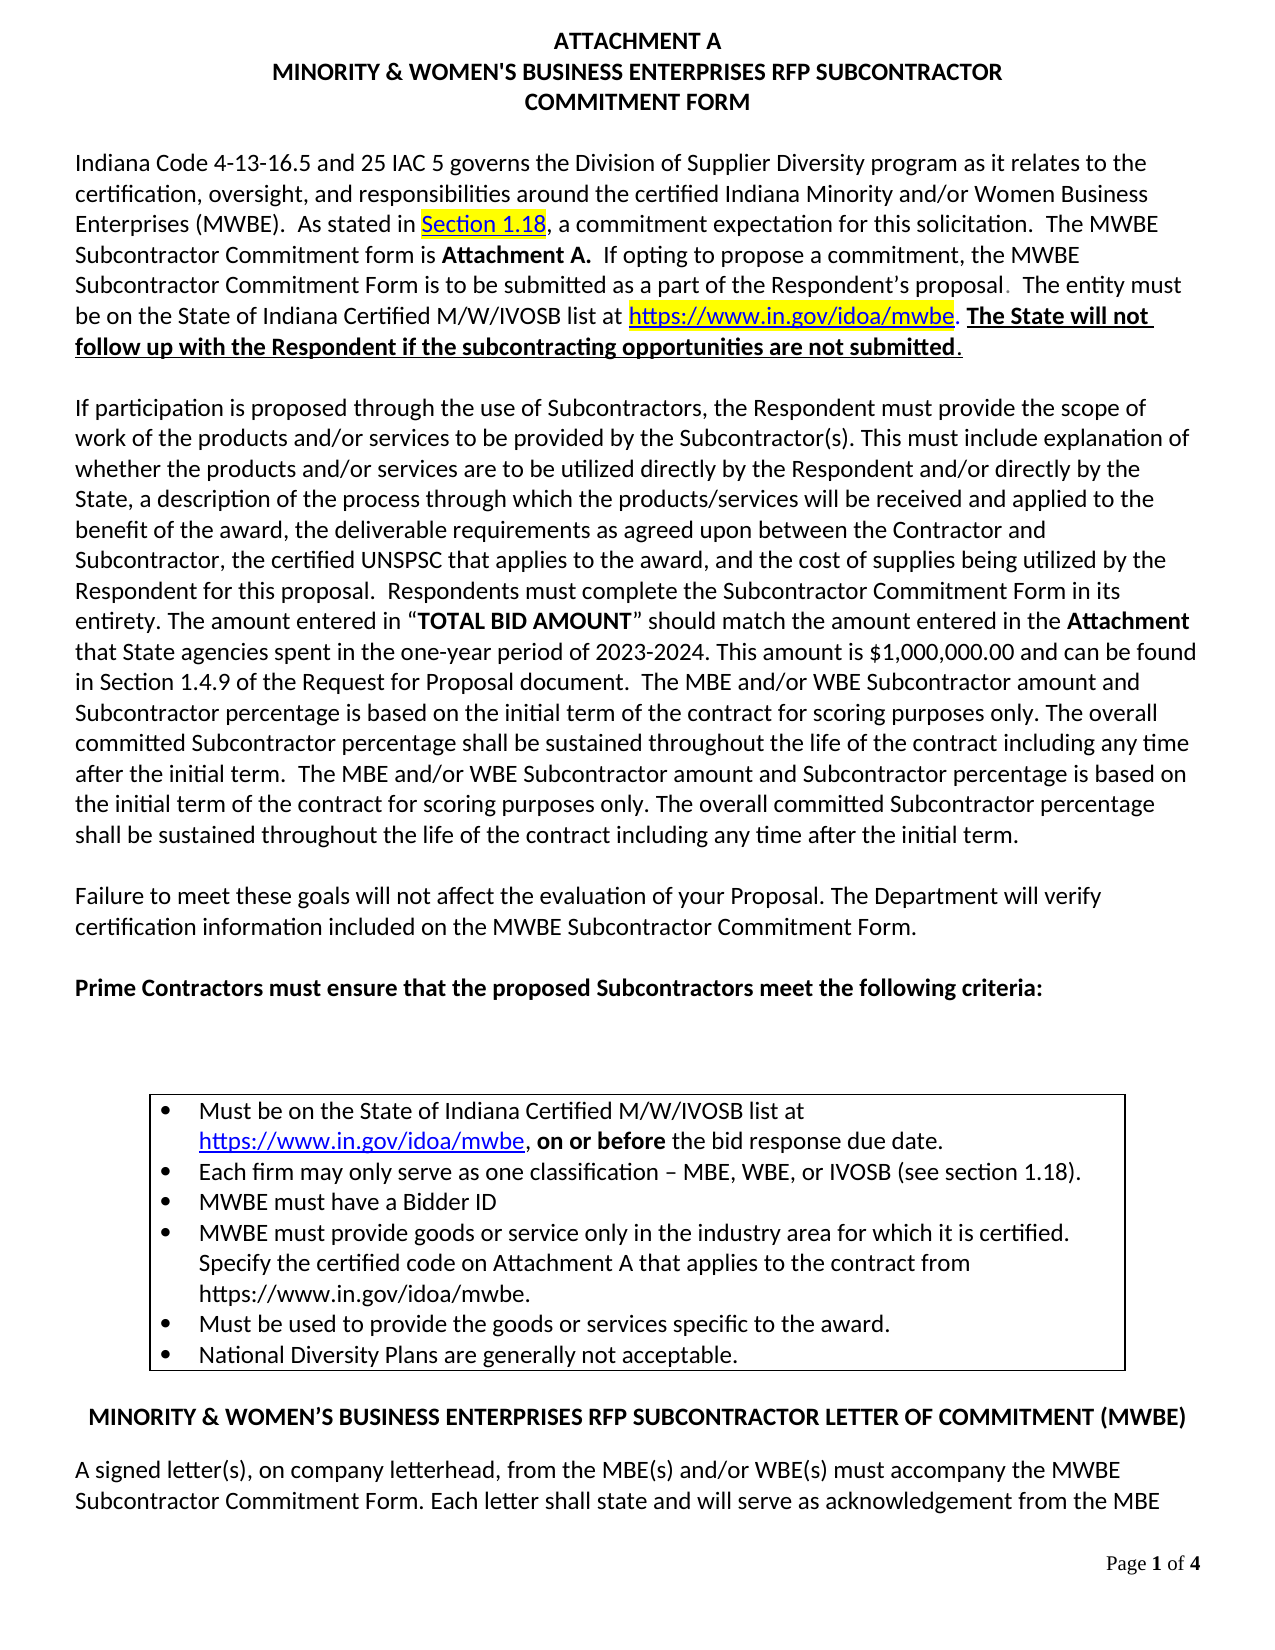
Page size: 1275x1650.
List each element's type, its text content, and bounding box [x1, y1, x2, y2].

text Minority & Women’s Business Enterprises RFP Subcontractor Letter of Commitment (MWBE) [75, 1401, 1200, 1432]
text Indiana Code 4-13-16.5 and 25 IAC 5 governs the Division of Supplier Diversity program as it relates to the certification, oversight, and responsibilities around the certified Indiana Minority and/or Women Business Enterprises (MWBE). As stated in Section 1.18, a commitment expectation for this solicitation. The MWBE Subcontractor Commitment form is Attachment A. If opting to propose a commitment, the MWBE Subcontractor Commitment Form is to be submitted as a part of the Respondent’s proposal. The entity must be on the State of Indiana Certified M/W/IVOSB list at https://www.in.gov/idoa/mwbe. The State will not follow up with the Respondent if the subcontracting opportunities are not submitted. [75, 148, 1200, 361]
text COMMITMENT FORM [75, 87, 1200, 117]
text If participation is proposed through the use of Subcontractors, the Respondent must provide the scope of work of the products and/or services to be provided by the Subcontractor(s). This must include explanation of whether the products and/or services are to be utilized directly by the Respondent and/or directly by the State, a description of the process through which the products/services will be received and applied to the benefit of the award, the deliverable requirements as agreed upon between the Contractor and Subcontractor, the certified UNSPSC that applies to the award, and the cost of supplies being utilized by the Respondent for this proposal. Respondents must complete the Subcontractor Commitment Form in its entirety. The amount entered in “TOTAL BID AMOUNT” should match the amount entered in the Attachment that State agencies spent in the one-year period of 2023-2024. This amount is $1,000,000.00 and can be found in Section 1.4.9 of the Request for Proposal document. The MBE and/or WBE Subcontractor amount and Subcontractor percentage is based on the initial term of the contract for scoring purposes only. The overall committed Subcontractor percentage shall be sustained throughout the life of the contract including any time after the initial term. The MBE and/or WBE Subcontractor amount and Subcontractor percentage is based on the initial term of the contract for scoring purposes only. The overall committed Subcontractor percentage shall be sustained throughout the life of the contract including any time after the initial term. [75, 392, 1200, 849]
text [75, 1454, 1200, 1516]
text Failure to meet these goals will not affect the evaluation of your Proposal. The Department will verify certification information included on the MWBE Subcontractor Commitment Form. [75, 880, 1200, 941]
table_header Must be on the State of Indiana Certified M/W/IVOSB list at https://www.in.gov/idoa/mwbe, on or before the bid response due date. Each firm may only serve as one classification – MBE, WBE, or IVOSB (see section 1.18). MWBE must have a Bidder ID MWBE must provide goods or service only in the industry area for which it is certified. Specify the certified code on Attachment A that applies to the contract from https://www.in.gov/idoa/mwbe. Must be used to provide the goods or services specific to the award. National Diversity Plans are generally not acceptable. [151, 1095, 1124, 1369]
text ATTACHMENT A [75, 26, 1200, 56]
text MINORITY & WOMEN'S BUSINESS ENTERPRISES RFP SUBCONTRACTOR [75, 56, 1200, 87]
text Prime Contractors must ensure that the proposed Subcontractors meet the following criteria: [75, 972, 1200, 1002]
